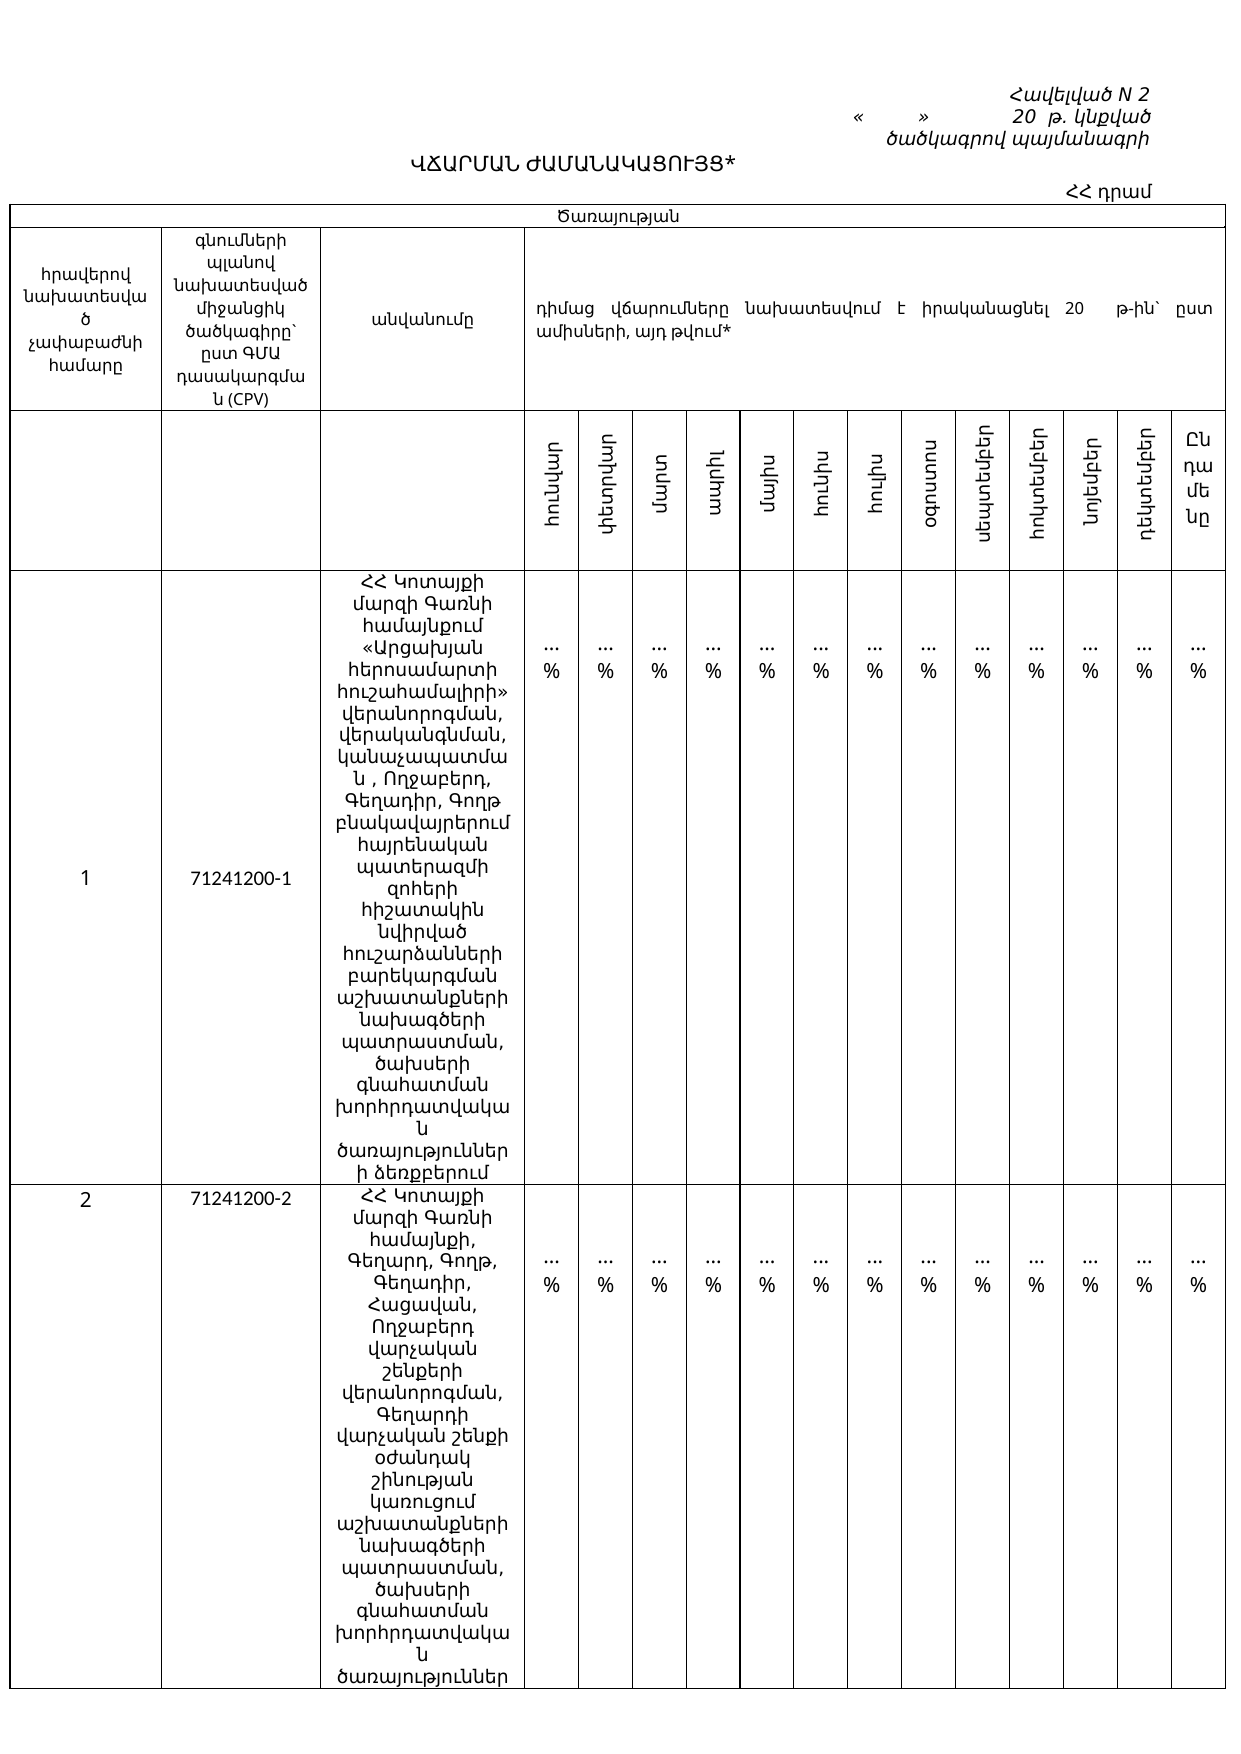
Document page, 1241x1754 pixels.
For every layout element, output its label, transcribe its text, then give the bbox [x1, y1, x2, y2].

table_cell ՀՀ Կոտայքի մարզի Գառնի համայնքում «Արցախյան հերոսամարտի հուշահամալիրի» վերանորոգման, վերականգնման, կանաչապատման , Ողջաբերդ, Գեղադիր, Գողթ բնակավայրերում հայրենական պատերազմի զոհերի հիշատակին նվիրված հուշարձանների բարեկարգման աշխատանքների նախագծերի պատրաստման, ծախսերի գնահատման խորհրդատվական ծառայությունների ձեռքբերում [321, 571, 524, 1184]
table_cell 71241200-1 [162, 571, 320, 1184]
table_cell 1 [11, 571, 161, 1184]
table_cell ... % [687, 571, 739, 1184]
table_cell [11, 411, 161, 570]
table_cell ... % [579, 1185, 632, 1688]
table_cell [162, 411, 320, 570]
table_cell ... % [794, 571, 847, 1184]
table_cell 2 [11, 1185, 161, 1688]
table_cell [321, 1185, 524, 1688]
table_cell ... % [1064, 571, 1117, 1184]
table_cell անվանումը [321, 228, 524, 410]
table_cell Ընդամենը [1172, 411, 1225, 570]
table_cell հուլիս [848, 411, 901, 570]
table_cell ... % [956, 1185, 1009, 1688]
table_cell ... % [1010, 1185, 1063, 1688]
table_cell փետրվար [579, 411, 632, 570]
table_cell հոկտեմբեր [1010, 411, 1063, 570]
table_cell սեպտեմբեր [956, 411, 1009, 570]
table_cell ... % [633, 1185, 686, 1688]
table_cell ... % [956, 571, 1009, 1184]
table_cell ... % [1172, 571, 1225, 1184]
table_cell ... % [525, 1185, 578, 1688]
text « » 20 թ. կնքված [69, 106, 1152, 128]
table_cell ... % [1172, 1185, 1225, 1688]
table_header Ծառայության [11, 205, 1225, 227]
table_cell հունվար [525, 411, 578, 570]
table_cell ... % [848, 1185, 901, 1688]
table_cell մարտ [633, 411, 686, 570]
table_cell ... % [579, 571, 632, 1184]
table_cell [321, 411, 524, 570]
table_cell դեկտեմբեր [1118, 411, 1171, 570]
table_cell ... % [1118, 1185, 1171, 1688]
table_cell ... % [633, 571, 686, 1184]
table_cell ... % [848, 571, 901, 1184]
table_cell ... % [902, 571, 955, 1184]
table_cell դիմաց վճարումները նախատեսվում է իրականացնել 20 թ-ին` ըստ ամիսների, այդ թվում* [525, 228, 1225, 410]
table_cell օգոստոս [902, 411, 955, 570]
table_cell ... % [741, 1185, 793, 1688]
table_cell ... % [741, 571, 793, 1184]
text ՎՃԱՐՄԱՆ ԺԱՄԱՆԱԿԱՑՈՒՅՑ* [69, 149, 1152, 178]
table_cell հունիս [794, 411, 847, 570]
table_cell գնումների պլանով նախատեսված միջանցիկ ծածկագիրը` ըստ ԳՄԱ դասակարգման (CPV) [162, 228, 320, 410]
text ՀՀ դրամ [69, 178, 1152, 203]
table_cell ... % [525, 571, 578, 1184]
text ծածկագրով պայմանագրի [69, 128, 1152, 149]
table_cell հրավերով նախատեսված չափաբաժնի համարը [11, 228, 161, 410]
table_cell ... % [1064, 1185, 1117, 1688]
table_cell ապրիլ [687, 411, 739, 570]
table_cell ... % [902, 1185, 955, 1688]
table_cell ... % [794, 1185, 847, 1688]
table_cell ... % [1010, 571, 1063, 1184]
table_cell ... % [687, 1185, 739, 1688]
table_cell ... % [1118, 571, 1171, 1184]
table_cell մայիս [741, 411, 793, 570]
text Հավելված N 2 [69, 84, 1152, 106]
table_cell 71241200-2 [162, 1185, 320, 1688]
table_cell նոյեմբեր [1064, 411, 1117, 570]
